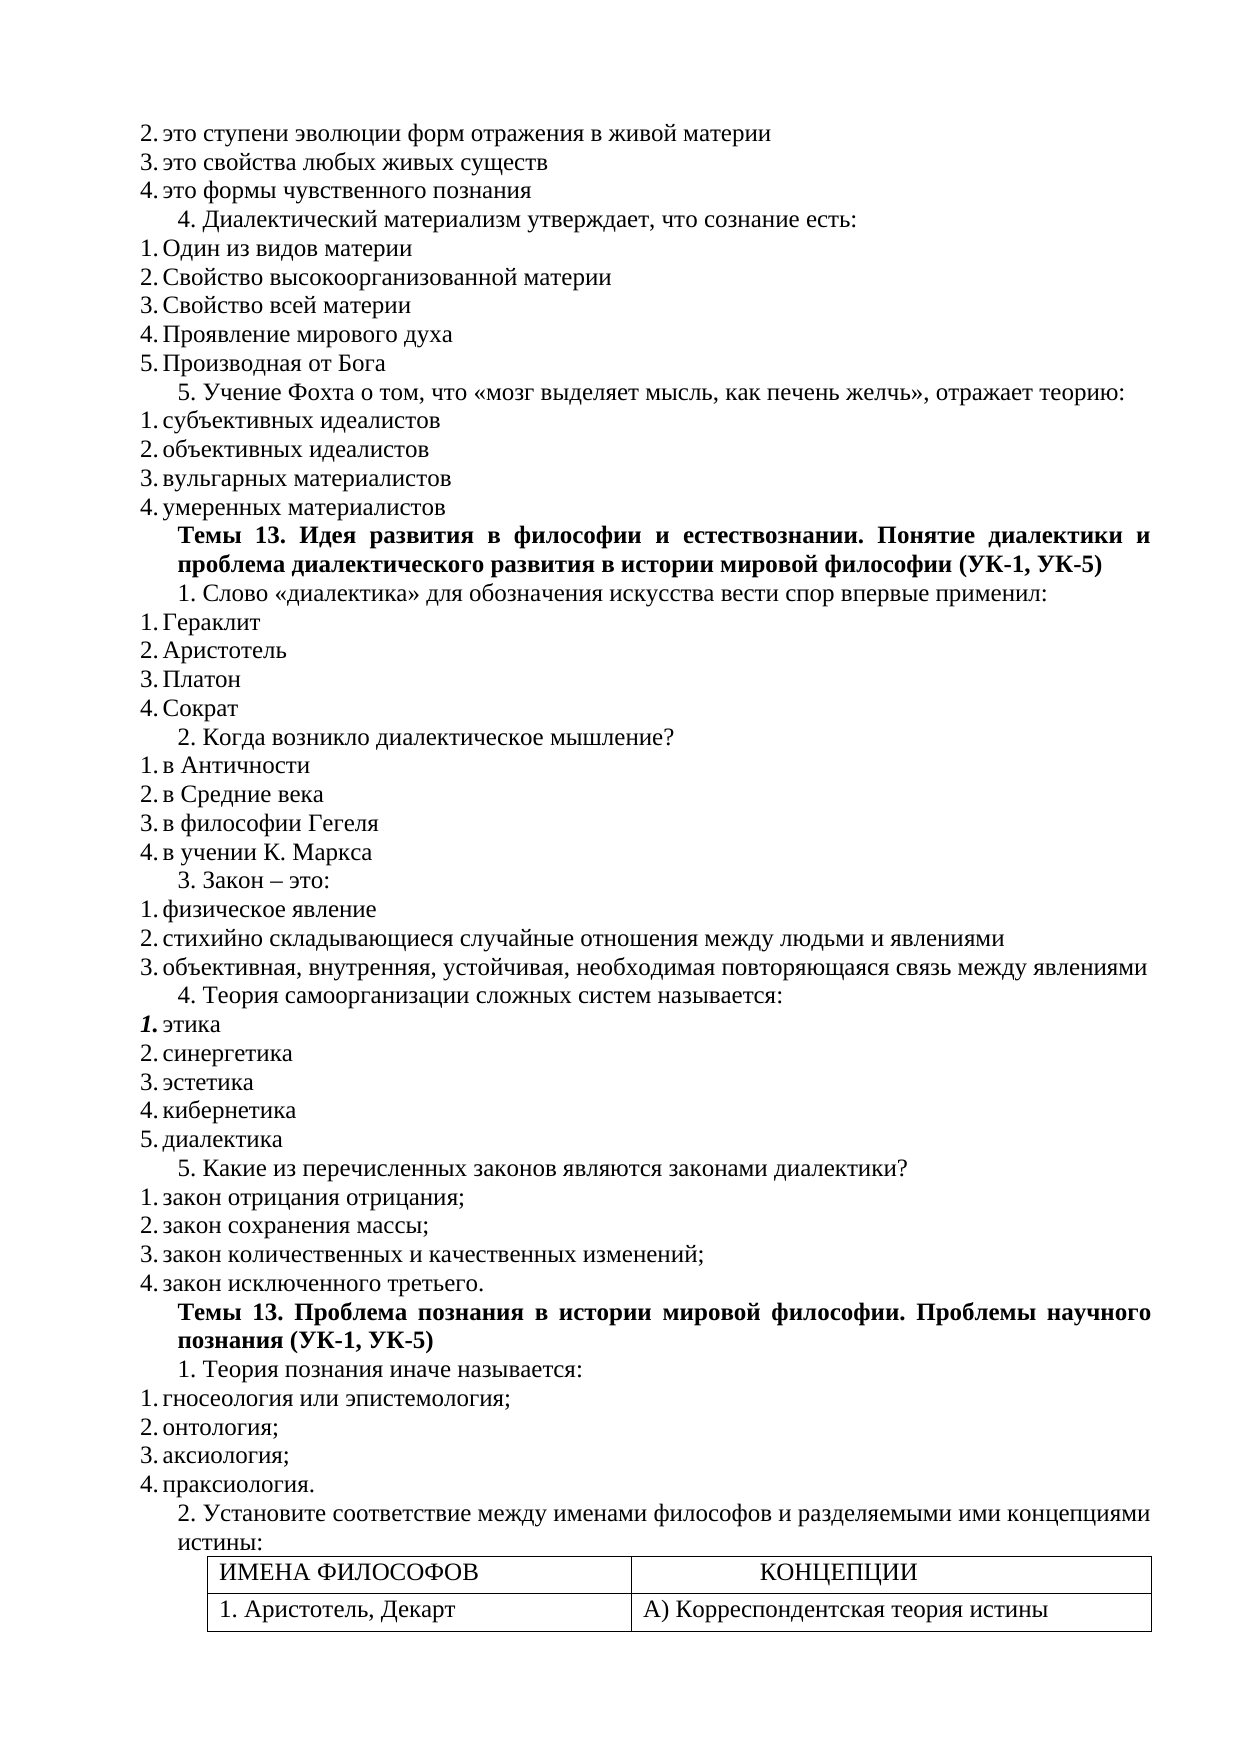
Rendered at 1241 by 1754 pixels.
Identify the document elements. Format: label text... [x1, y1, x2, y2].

list Производная от Бога [140, 348, 1152, 377]
text 3. Закон – это: [177, 866, 1152, 894]
list онтология; [140, 1412, 1152, 1441]
list Гераклит [140, 607, 1152, 636]
list Проявление мирового духа [140, 319, 1152, 348]
list в учении К. Маркса [140, 837, 1152, 866]
list объективных идеалистов [140, 434, 1152, 463]
list Платон [140, 664, 1152, 693]
list диалектика [140, 1124, 1152, 1153]
list стихийно складывающиеся случайные отношения между людьми и явлениями [140, 923, 1152, 952]
list кибернетика [140, 1096, 1152, 1124]
list эстетика [140, 1067, 1152, 1096]
list закон сохранения массы; [140, 1211, 1152, 1239]
list объективная, внутренняя, устойчивая, необходимая повторяющаяся связь между явлениями [140, 952, 1152, 981]
table_cell 1. Аристотель, Декарт [208, 1594, 631, 1631]
list Сократ [140, 693, 1152, 722]
list Аристотель [140, 636, 1152, 664]
text Темы 13. Идея развития в философии и естествознании. Понятие диалектики и проблема диалектического развития в истории мировой философии (УК-1, УК-5) [177, 521, 1152, 578]
text 2. Установите соответствие между именами философов и разделяемыми ими концепциями истины: [177, 1498, 1152, 1556]
text 4. Диалектический материализм утверждает, что сознание есть: [177, 204, 1152, 233]
subtitle этика [140, 1009, 1152, 1038]
text Темы 13. Проблема познания в истории мировой философии. Проблемы научного познания (УК-1, УК-5) [177, 1297, 1152, 1354]
list умеренных материалистов [140, 492, 1152, 521]
list закон отрицания отрицания; [140, 1182, 1152, 1211]
list праксиология. [140, 1469, 1152, 1498]
list вульгарных материалистов [140, 463, 1152, 492]
text 2. Когда возникло диалектическое мышление? [177, 722, 1152, 751]
list субъективных идеалистов [140, 406, 1152, 434]
list закон количественных и качественных изменений; [140, 1239, 1152, 1268]
text 5. Учение Фохта о том, что «мозг выделяет мысль, как печень желчь», отражает теорию: [177, 377, 1152, 406]
list аксиология; [140, 1441, 1152, 1469]
table_header ИМЕНА ФИЛОСОФОВ [208, 1557, 631, 1593]
list в философии Гегеля [140, 808, 1152, 837]
list это свойства любых живых существ [140, 147, 1152, 176]
text 5. Какие из перечисленных законов являются законами диалектики? [177, 1153, 1152, 1182]
table_header КОНЦЕПЦИИ [632, 1557, 1151, 1593]
list Свойство высокоорганизованной материи [140, 262, 1152, 291]
list это формы чувственного познания [140, 176, 1152, 204]
list Один из видов материи [140, 233, 1152, 262]
list это ступени эволюции форм отражения в живой материи [140, 118, 1152, 147]
list закон исключенного третьего. [140, 1268, 1152, 1297]
list в Античности [140, 751, 1152, 779]
text 4. Теория самоорганизации сложных систем называется: [177, 981, 1152, 1009]
list синергетика [140, 1038, 1152, 1067]
list Свойство всей материи [140, 291, 1152, 319]
list гносеология или эпистемология; [140, 1383, 1152, 1412]
text 1. Теория познания иначе называется: [177, 1354, 1152, 1383]
text 1. Слово «диалектика» для обозначения искусства вести спор впервые применил: [177, 578, 1152, 607]
list физическое явление [140, 894, 1152, 923]
table_cell А) Корреспондентская теория истины [632, 1594, 1151, 1631]
list в Средние века [140, 779, 1152, 808]
